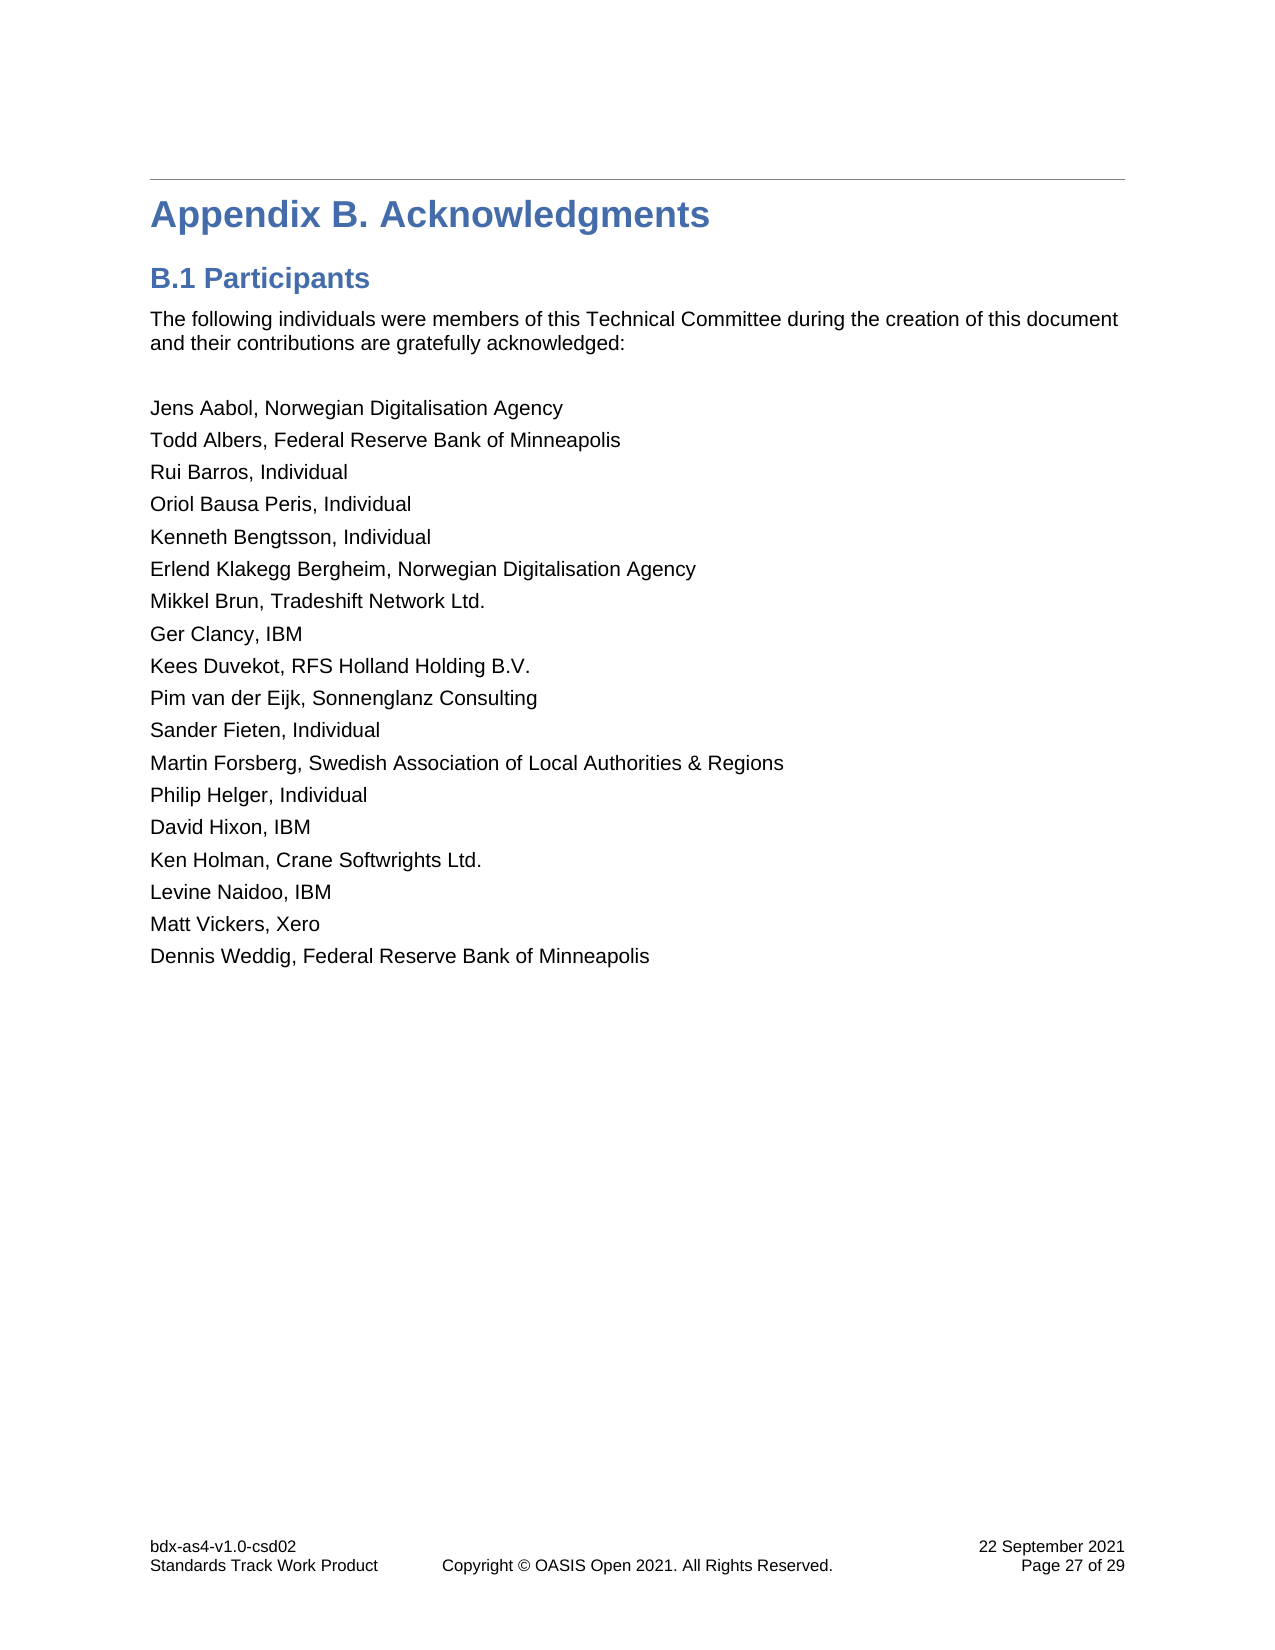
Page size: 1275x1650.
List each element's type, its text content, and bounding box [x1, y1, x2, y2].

text Kees Duvekot, RFS Holland Holding B.V. [150, 658, 1125, 682]
text Philip Helger, Individual [150, 787, 1125, 811]
text Levine Naidoo, IBM [150, 884, 1125, 908]
text Pim van der Eijk, Sonnenglanz Consulting [150, 690, 1125, 714]
text Martin Forsberg, Swedish Association of Local Authorities & Regions [150, 755, 1125, 779]
text David Hixon, IBM [150, 819, 1125, 843]
text Mikkel Brun, Tradeshift Network Ltd. [150, 593, 1125, 617]
text Oriol Bausa Peris, Individual [150, 496, 1125, 520]
text Sander Fieten, Individual [150, 722, 1125, 746]
text Ken Holman, Crane Softwrights Ltd. [150, 852, 1125, 876]
text The following individuals were members of this Technical Committee during the creation of this document and their contributions are gratefully acknowledged: [150, 311, 1125, 359]
text Ger Clancy, IBM [150, 626, 1125, 649]
subtitle Acknowledgments [150, 180, 1125, 236]
text Erlend Klakegg Bergheim, Norwegian Digitalisation Agency [150, 561, 1125, 585]
text Rui Barros, Individual [150, 464, 1125, 488]
text Matt Vickers, Xero [150, 916, 1125, 940]
subtitle Participants [150, 265, 1125, 298]
text Todd Albers, Federal Reserve Bank of Minneapolis [150, 432, 1125, 456]
text Jens Aabol, Norwegian Digitalisation Agency [150, 399, 1125, 423]
text Kenneth Bengtsson, Individual [150, 529, 1125, 553]
text Dennis Weddig, Federal Reserve Bank of Minneapolis [150, 948, 1125, 972]
